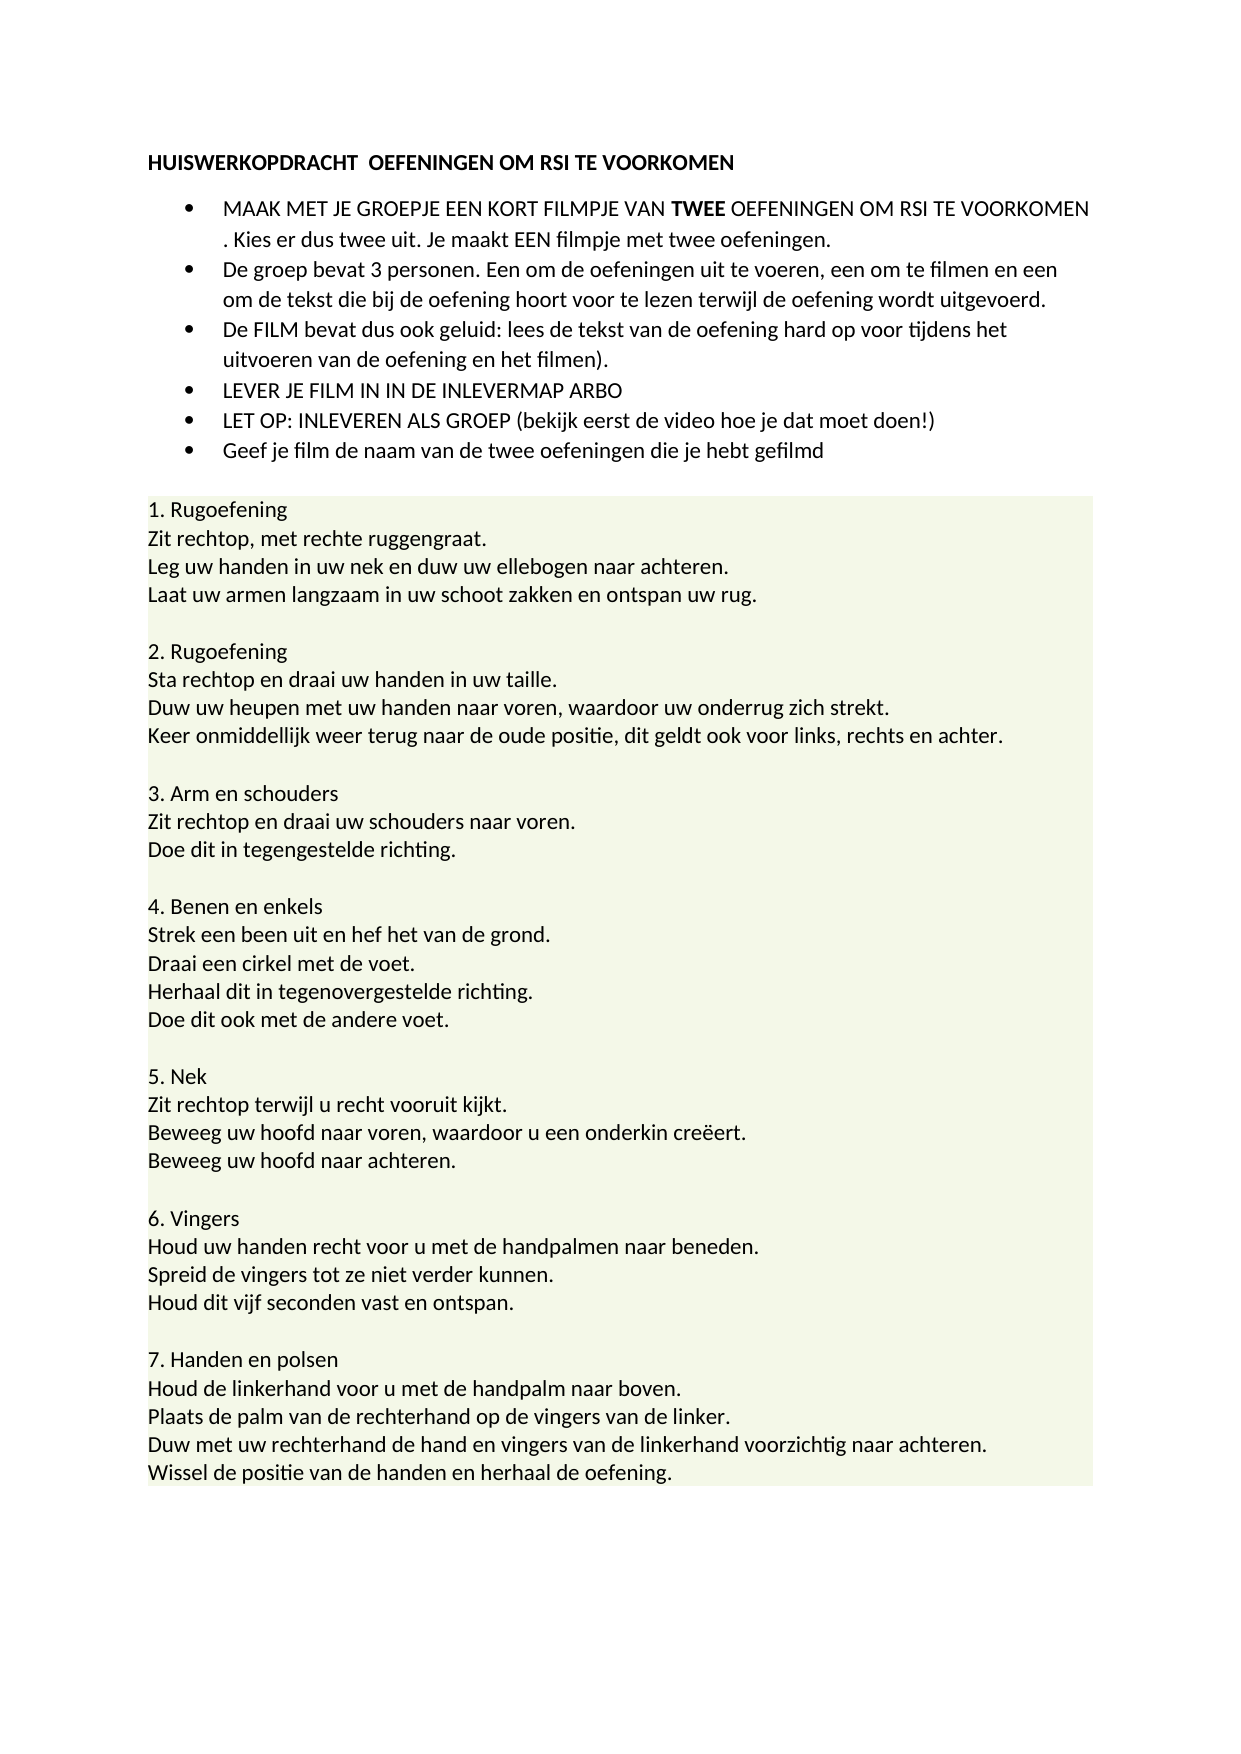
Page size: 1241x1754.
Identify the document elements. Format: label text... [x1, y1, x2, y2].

text HUISWERKOPDRACHT OEFENINGEN OM RSI TE VOORKOMEN [148, 148, 1093, 176]
text 2. Rugoefening Sta rechtop en draai uw handen in uw taille. Duw uw heupen met uw handen naar voren, waardoor uw onderrug zich strekt. Keer onmiddellijk weer terug naar de oude positie, dit geldt ook voor links, rechts en achter. [148, 637, 1093, 750]
list MAAK MET JE GROEPJE EEN KORT FILMPJE VAN TWEE OEFENINGEN OM RSI TE VOORKOMEN . Kies er dus twee uit. Je maakt EEN filmpje met twee oefeningen. [185, 194, 1093, 253]
list LET OP: INLEVEREN ALS GROEP (bekijk eerst de video hoe je dat moet doen!) [185, 406, 1093, 434]
text 5. Nek Zit rechtop terwijl u recht vooruit kijkt. Beweeg uw hoofd naar voren, waardoor u een onderkin creëert. Beweeg uw hoofd naar achteren. [148, 1062, 1093, 1175]
text 3. Arm en schouders Zit rechtop en draai uw schouders naar voren. Doe dit in tegengestelde richting. [148, 779, 1093, 863]
list De groep bevat 3 personen. Een om de oefeningen uit te voeren, een om te filmen en een om de tekst die bij de oefening hoort voor te lezen terwijl de oefening wordt uitgevoerd. [185, 255, 1093, 313]
list LEVER JE FILM IN IN DE INLEVERMAP ARBO [185, 376, 1093, 404]
text 1. Rugoefening Zit rechtop, met rechte ruggengraat. Leg uw handen in uw nek en duw uw ellebogen naar achteren. Laat uw armen langzaam in uw schoot zakken en ontspan uw rug. [148, 496, 1093, 608]
list Geef je film de naam van de twee oefeningen die je hebt gefilmd [185, 436, 1093, 464]
list De FILM bevat dus ook geluid: lees de tekst van de oefening hard op voor tijdens het uitvoeren van de oefening en het filmen). [185, 315, 1093, 373]
text 6. Vingers Houd uw handen recht voor u met de handpalmen naar beneden. Spreid de vingers tot ze niet verder kunnen. Houd dit vijf seconden vast en ontspan. [148, 1204, 1093, 1316]
text 7. Handen en polsen Houd de linkerhand voor u met de handpalm naar boven. Plaats de palm van de rechterhand op de vingers van de linker. Duw met uw rechterhand de hand en vingers van de linkerhand voorzichtig naar achteren. Wissel de positie van de handen en herhaal de oefening. [148, 1346, 1093, 1486]
text 4. Benen en enkels Strek een been uit en hef het van de grond. Draai een cirkel met de voet. Herhaal dit in tegenovergestelde richting. Doe dit ook met de andere voet. [148, 892, 1093, 1033]
